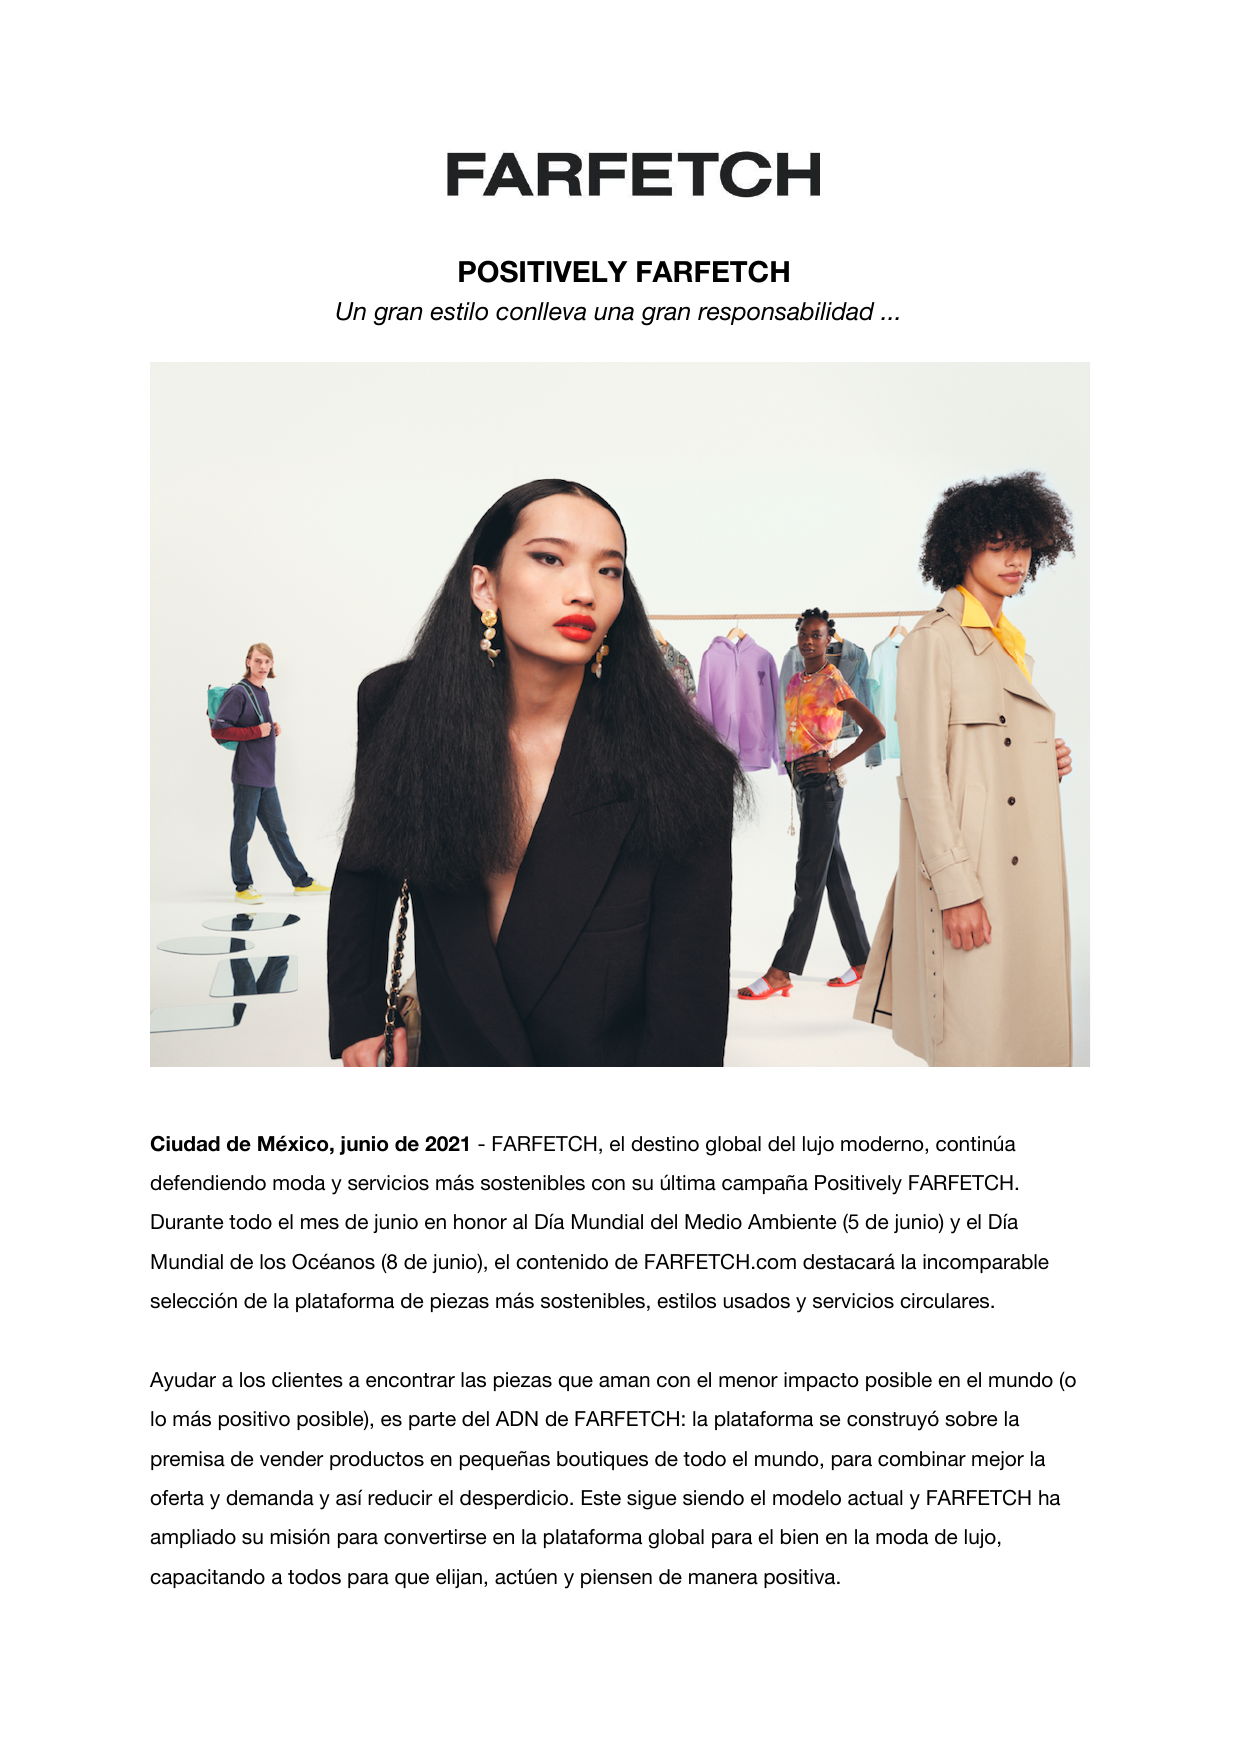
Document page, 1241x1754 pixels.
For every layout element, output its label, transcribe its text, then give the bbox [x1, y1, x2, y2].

text Ciudad de México, junio de 2021 - FARFETCH, el destino global del lujo moderno, continúa defendiendo moda y servicios más sostenibles con su última campaña Positively FARFETCH. Durante todo el mes de junio en honor al Día Mundial del Medio Ambiente (5 de junio) y el Día Mundial de los Océanos (8 de junio), el contenido de FARFETCH.com destacará la incomparable selección de la plataforma de piezas más sostenibles, estilos usados y servicios circulares. [150, 1131, 1090, 1314]
text Ayudar a los clientes a encontrar las piezas que aman con el menor impacto posible en el mundo (o lo más positivo posible), es parte del ADN de FARFETCH: la plataforma se construyó sobre la premisa de vender productos en pequeñas boutiques de todo el mundo, para combinar mejor la oferta y demanda y así reducir el desperdicio. Este sigue siendo el modelo actual y FARFETCH ha ampliado su misión para convertirse en la plataforma global para el bien en la moda de lujo, capacitando a todos para que elijan, actúen y piensen de manera positiva. [150, 1367, 1090, 1590]
picture [150, 362, 1091, 1067]
text POSITIVELY FARFETCH [150, 254, 1090, 291]
picture [447, 150, 820, 198]
text Un gran estilo conlleva una gran responsabilidad ... [150, 296, 1090, 327]
